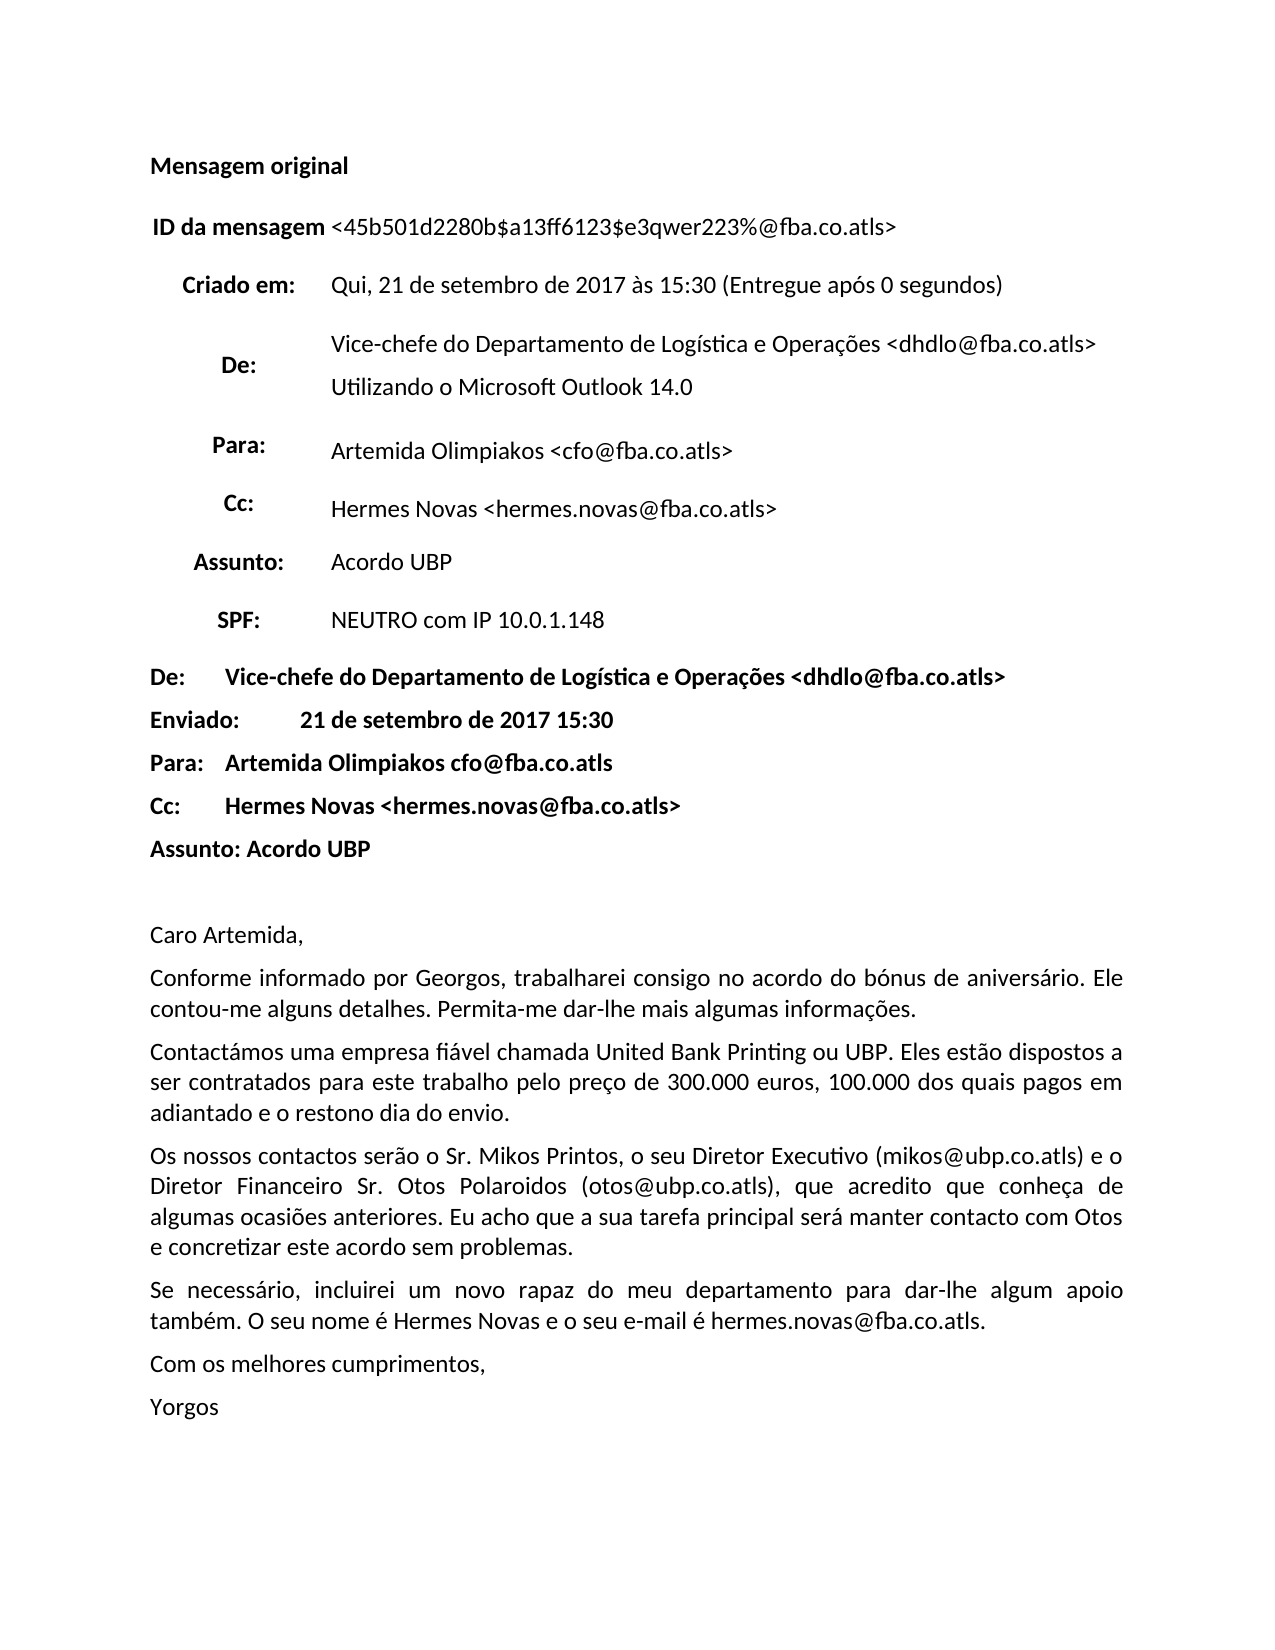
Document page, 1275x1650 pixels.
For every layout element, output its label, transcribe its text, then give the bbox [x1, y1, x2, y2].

text Os nossos contactos serão o Sr. Mikos Printos, o seu Diretor Executivo (mikos@ubp.co.atls) e o Diretor Financeiro Sr. Otos Polaroidos (otos@ubp.co.atls), que acredito que conheça de algumas ocasiões anteriores. Eu acho que a sua tarefa principal será manter contacto com Otos e concretizar este acordo sem problemas. [150, 1140, 1125, 1262]
table_cell Assunto: [149, 544, 329, 603]
text Se necessário, incluirei um novo rapaz do meu departamento para dar-lhe algum apoio também. O seu nome é Hermes Novas e o seu e-mail é hermes.novas@fba.co.atls. [150, 1274, 1125, 1335]
table_cell Qui, 21 de setembro de 2017 às 15:30 (Entregue após 0 segundos) [329, 268, 1104, 326]
table_header <45b501d2280b$a13ff6123$e3qwer223%@fba.co.atls> [329, 210, 1104, 268]
table_header ID da mensagem [149, 210, 329, 268]
table_cell De: [149, 326, 329, 428]
text Enviado: 21 de setembro de 2017 15:30 [150, 704, 1125, 734]
table_cell Cc: [149, 486, 329, 544]
text Contactámos uma empresa fiável chamada United Bank Printing ou UBP. Eles estão dispostos a ser contratados para este trabalho pelo preço de 300.000 euros, 100.000 dos quais pagos em adiantado e o restono dia do envio. [150, 1036, 1125, 1127]
table_cell Para: [149, 428, 329, 486]
text Yorgos [150, 1391, 1125, 1421]
table_cell Acordo UBP [329, 544, 1104, 603]
text Para: Artemida Olimpiakos cfo@fba.co.atls [150, 747, 1125, 778]
text Com os melhores cumprimentos, [150, 1348, 1125, 1378]
table_cell Vice-chefe do Departamento de Logística e Operações <dhdlo@fba.co.atls> Utilizando o Microsoft Outlook 14.0 [329, 326, 1104, 428]
table_cell Criado em: [149, 268, 329, 326]
text Cc: Hermes Novas <hermes.novas@fba.co.atls> [150, 790, 1125, 821]
table_cell Hermes Novas <hermes.novas@fba.co.atls> [329, 486, 1104, 544]
table_cell SPF: [149, 603, 329, 661]
table_cell NEUTRO com IP 10.0.1.148 [329, 603, 1104, 661]
table_cell Artemida Olimpiakos <cfo@fba.co.atls> [329, 428, 1104, 486]
text Caro Artemida, [150, 919, 1125, 950]
text De: Vice-chefe do Departamento de Logística e Operações <dhdlo@fba.co.atls> [150, 661, 1125, 692]
text Conforme informado por Georgos, trabalharei consigo no acordo do bónus de aniversário. Ele contou-me alguns detalhes. Permita-me dar-lhe mais algumas informações. [150, 962, 1125, 1023]
text Assunto: Acordo UBP [150, 833, 1125, 864]
subtitle Mensagem original [150, 150, 1125, 181]
